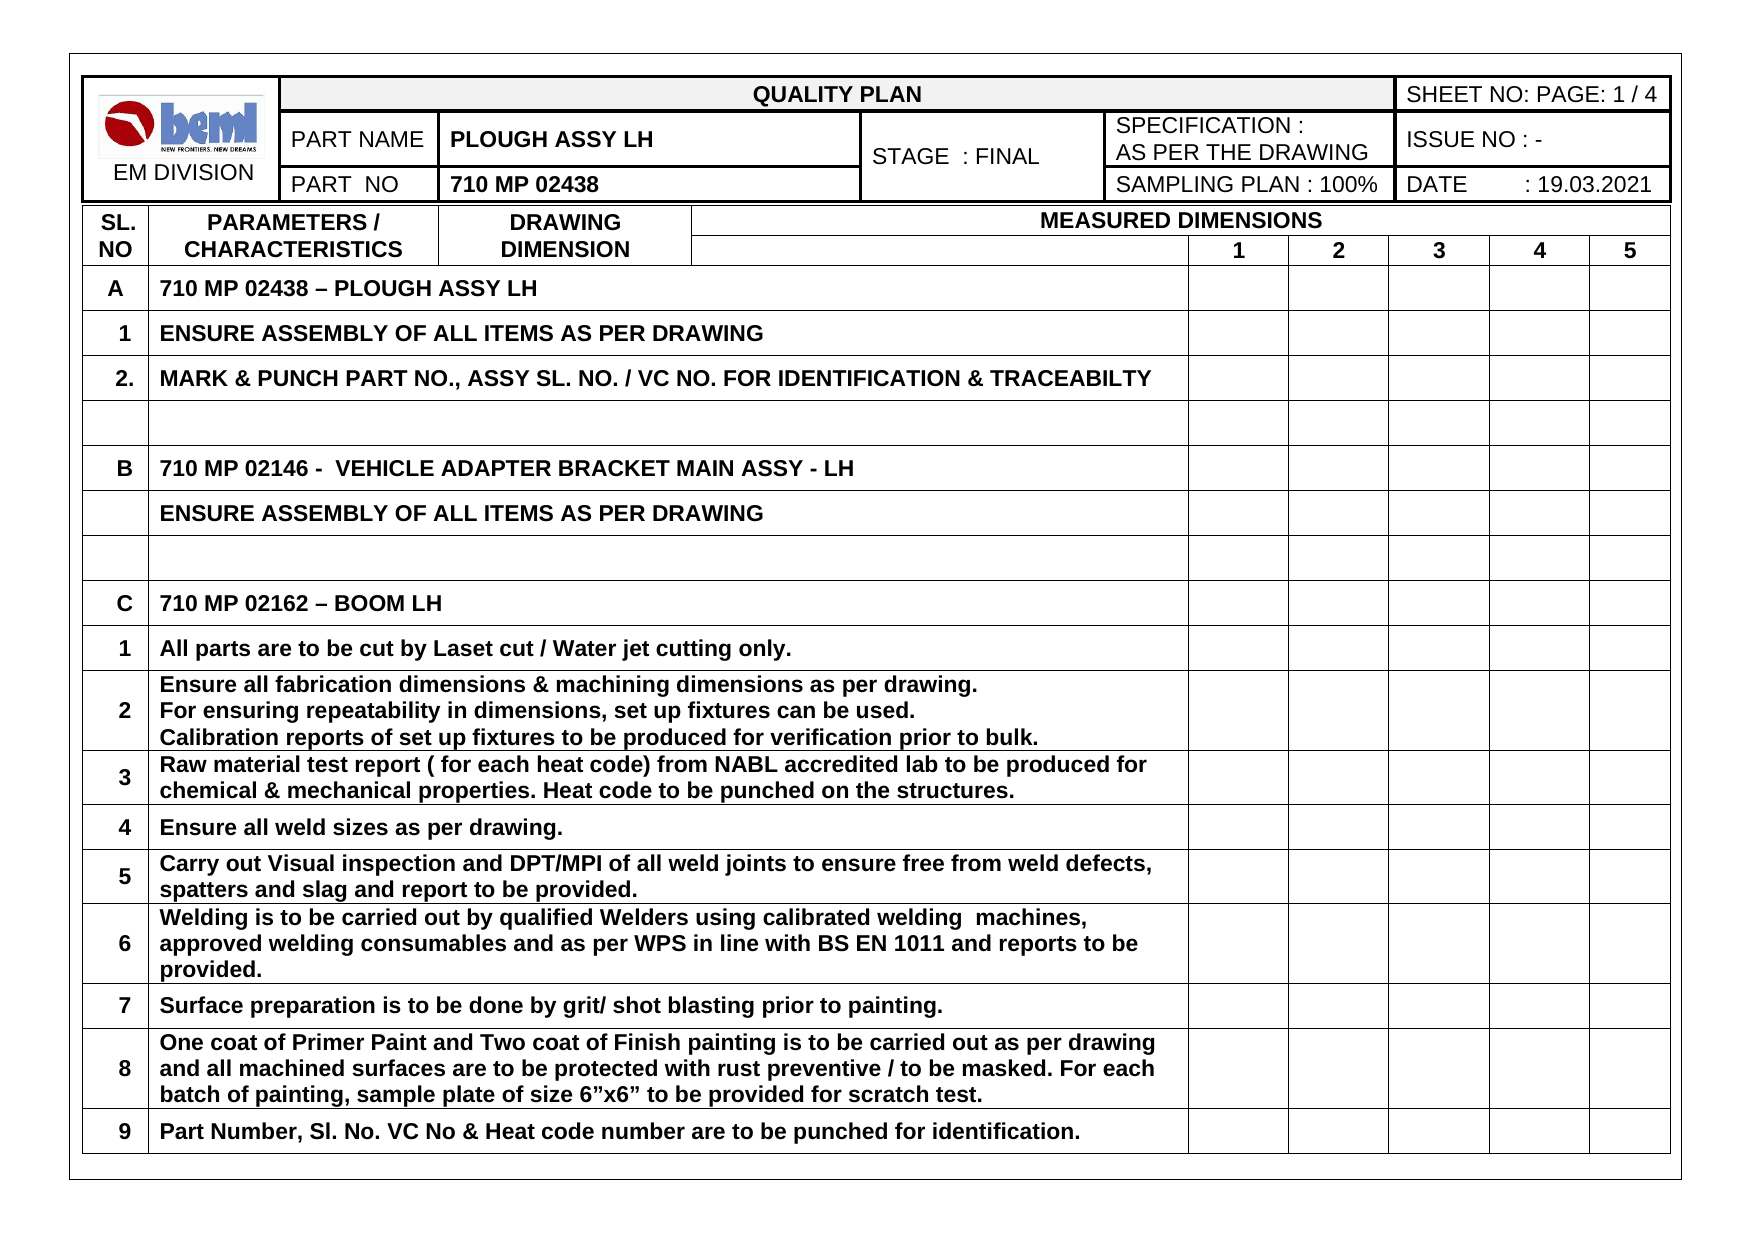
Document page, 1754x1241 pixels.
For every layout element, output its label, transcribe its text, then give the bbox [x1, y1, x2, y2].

table_cell [1189, 984, 1288, 1028]
table_cell [1389, 581, 1489, 625]
table_cell [1590, 671, 1670, 750]
table_cell [1289, 446, 1388, 490]
table_cell [1289, 671, 1388, 750]
table_cell [1590, 805, 1670, 849]
table_cell [83, 536, 148, 580]
table_cell [1389, 311, 1489, 355]
table_cell [1189, 626, 1288, 670]
table_cell [1389, 266, 1489, 310]
table_cell [1189, 536, 1288, 580]
table_cell Ensure all weld sizes as per drawing. [149, 805, 1188, 849]
table_cell [1189, 356, 1288, 400]
table_cell C [83, 581, 148, 625]
table_cell [1490, 446, 1589, 490]
table_cell [1590, 446, 1670, 490]
table_header PARAMETERS / CHARACTERISTICS [149, 206, 438, 265]
table_cell [1389, 491, 1489, 535]
table_cell 4 [1490, 236, 1589, 265]
table_cell 6 [83, 904, 148, 983]
table_cell A [83, 266, 148, 310]
table_cell [692, 236, 1188, 265]
table_cell 1 [83, 311, 148, 355]
table_cell 3 [83, 751, 148, 804]
table_cell [1490, 581, 1589, 625]
table_cell [1289, 311, 1388, 355]
table_cell Raw material test report ( for each heat code) from NABL accredited lab to be produced for chemical & mechanical properties. Heat code to be punched on the structures. [149, 751, 1188, 804]
table_cell [1490, 1029, 1589, 1108]
table_cell [1289, 266, 1388, 310]
table_cell [1389, 805, 1489, 849]
table_cell 2. [83, 356, 148, 400]
table_cell Welding is to be carried out by qualified Welders using calibrated welding machines, approved welding consumables and as per WPS in line with BS EN 1011 and reports to be provided. [149, 904, 1188, 983]
table_cell [1189, 491, 1288, 535]
table_cell ensure AsseMbly of all items as per drawing [149, 491, 1188, 535]
table_cell 1 [1189, 236, 1288, 265]
table_cell [1389, 626, 1489, 670]
table_cell [1490, 311, 1589, 355]
table_cell [1189, 581, 1288, 625]
table_cell 3 [1389, 236, 1489, 265]
table_cell [1490, 671, 1589, 750]
table_cell b [83, 446, 148, 490]
table_header DRAWING DIMENSION [439, 206, 691, 265]
table_cell [1590, 536, 1670, 580]
table_cell 2 [1289, 236, 1388, 265]
table_cell [1189, 266, 1288, 310]
table_cell [1389, 356, 1489, 400]
table_cell [1389, 446, 1489, 490]
table_cell 9 [83, 1109, 148, 1153]
table_cell [1289, 904, 1388, 983]
table_cell [1389, 671, 1489, 750]
table_cell [1289, 356, 1388, 400]
table_cell MARK & PUNCH PART NO., ASSY SL. NO. / VC NO. FOR IDENTIFICATION & TRACEABILTY [149, 356, 1188, 400]
table_cell [1490, 850, 1589, 903]
table_cell [1590, 266, 1670, 310]
table_cell 2 [83, 671, 148, 750]
table_cell 7 [83, 984, 148, 1028]
table_cell [1490, 626, 1589, 670]
table_cell Carry out Visual inspection and DPT/MPI of all weld joints to ensure free from weld defects, spatters and slag and report to be provided. [149, 850, 1188, 903]
table_cell [1189, 1109, 1288, 1153]
table_cell [1389, 536, 1489, 580]
table_cell 4 [83, 805, 148, 849]
table_cell [1189, 904, 1288, 983]
table_cell [1490, 356, 1589, 400]
table_cell [1289, 1029, 1388, 1108]
table_cell [1590, 751, 1670, 804]
table_cell [1189, 850, 1288, 903]
table_cell [1590, 626, 1670, 670]
table_cell [1289, 491, 1388, 535]
table_cell [1490, 1109, 1589, 1153]
table_cell [1590, 311, 1670, 355]
table_cell [1490, 266, 1589, 310]
table_cell [1389, 1029, 1489, 1108]
table_cell [83, 491, 148, 535]
table_cell [1490, 491, 1589, 535]
table_cell 8 [83, 1029, 148, 1108]
table_cell [1590, 401, 1670, 445]
table_cell [1389, 984, 1489, 1028]
table_cell [1289, 536, 1388, 580]
table_cell [1490, 805, 1589, 849]
table_cell [1289, 805, 1388, 849]
table_cell [1389, 751, 1489, 804]
table_cell [1389, 904, 1489, 983]
table_cell [1289, 1109, 1388, 1153]
table_cell [1189, 311, 1288, 355]
table_cell [1189, 401, 1288, 445]
table_cell [1189, 751, 1288, 804]
table_header SL. NO [83, 206, 148, 265]
table_cell 710 mp 02162 – boom lh [149, 581, 1188, 625]
table_header MEASURED DIMENSIONS [692, 206, 1670, 235]
table_cell [1490, 536, 1589, 580]
table_cell 710 mp 02146 - vehicle adapter bracket main assy - lh [149, 446, 1188, 490]
table_cell [1490, 751, 1589, 804]
table_cell One coat of Primer Paint and Two coat of Finish painting is to be carried out as per drawing and all machined surfaces are to be protected with rust preventive / to be masked. For each batch of painting, sample plate of size 6”x6” to be provided for scratch test. [149, 1029, 1188, 1108]
table_cell [1590, 984, 1670, 1028]
table_cell [1590, 1109, 1670, 1153]
table_cell [1289, 751, 1388, 804]
table_cell [1289, 984, 1388, 1028]
table_cell [1590, 850, 1670, 903]
table_cell [1189, 805, 1288, 849]
table_cell Part Number, Sl. No. VC No & Heat code number are to be punched for identification. [149, 1109, 1188, 1153]
table_cell 5 [1590, 236, 1670, 265]
table_cell 710 MP 02438 – Plough assy lh [149, 266, 1188, 310]
table_cell [1590, 491, 1670, 535]
table_cell [83, 401, 148, 445]
table_cell [1189, 1029, 1288, 1108]
table_cell [1389, 850, 1489, 903]
table_cell 5 [83, 850, 148, 903]
table_cell [1590, 581, 1670, 625]
table_cell [1389, 1109, 1489, 1153]
table_cell [1189, 671, 1288, 750]
table_cell Ensure all fabrication dimensions & machining dimensions as per drawing. For ensuring repeatability in dimensions, set up fixtures can be used. Calibration reports of set up fixtures to be produced for verification prior to bulk. [149, 671, 1188, 750]
table_cell [1590, 904, 1670, 983]
table_cell [1289, 626, 1388, 670]
table_cell [1189, 446, 1288, 490]
table_cell [1289, 581, 1388, 625]
table_cell [1590, 356, 1670, 400]
table_cell All parts are to be cut by Laset cut / Water jet cutting only. [149, 626, 1188, 670]
table_cell [1490, 401, 1589, 445]
table_cell 1 [83, 626, 148, 670]
table_cell [1389, 401, 1489, 445]
table_cell [1590, 1029, 1670, 1108]
table_cell [1289, 850, 1388, 903]
table_cell [1490, 904, 1589, 983]
table_cell [149, 536, 1188, 580]
table_cell [1289, 401, 1388, 445]
table_cell ensure AsseMbly of all items as per drawing [149, 311, 1188, 355]
table_cell [149, 401, 1188, 445]
table_cell Surface preparation is to be done by grit/ shot blasting prior to painting. [149, 984, 1188, 1028]
table_cell [1490, 984, 1589, 1028]
